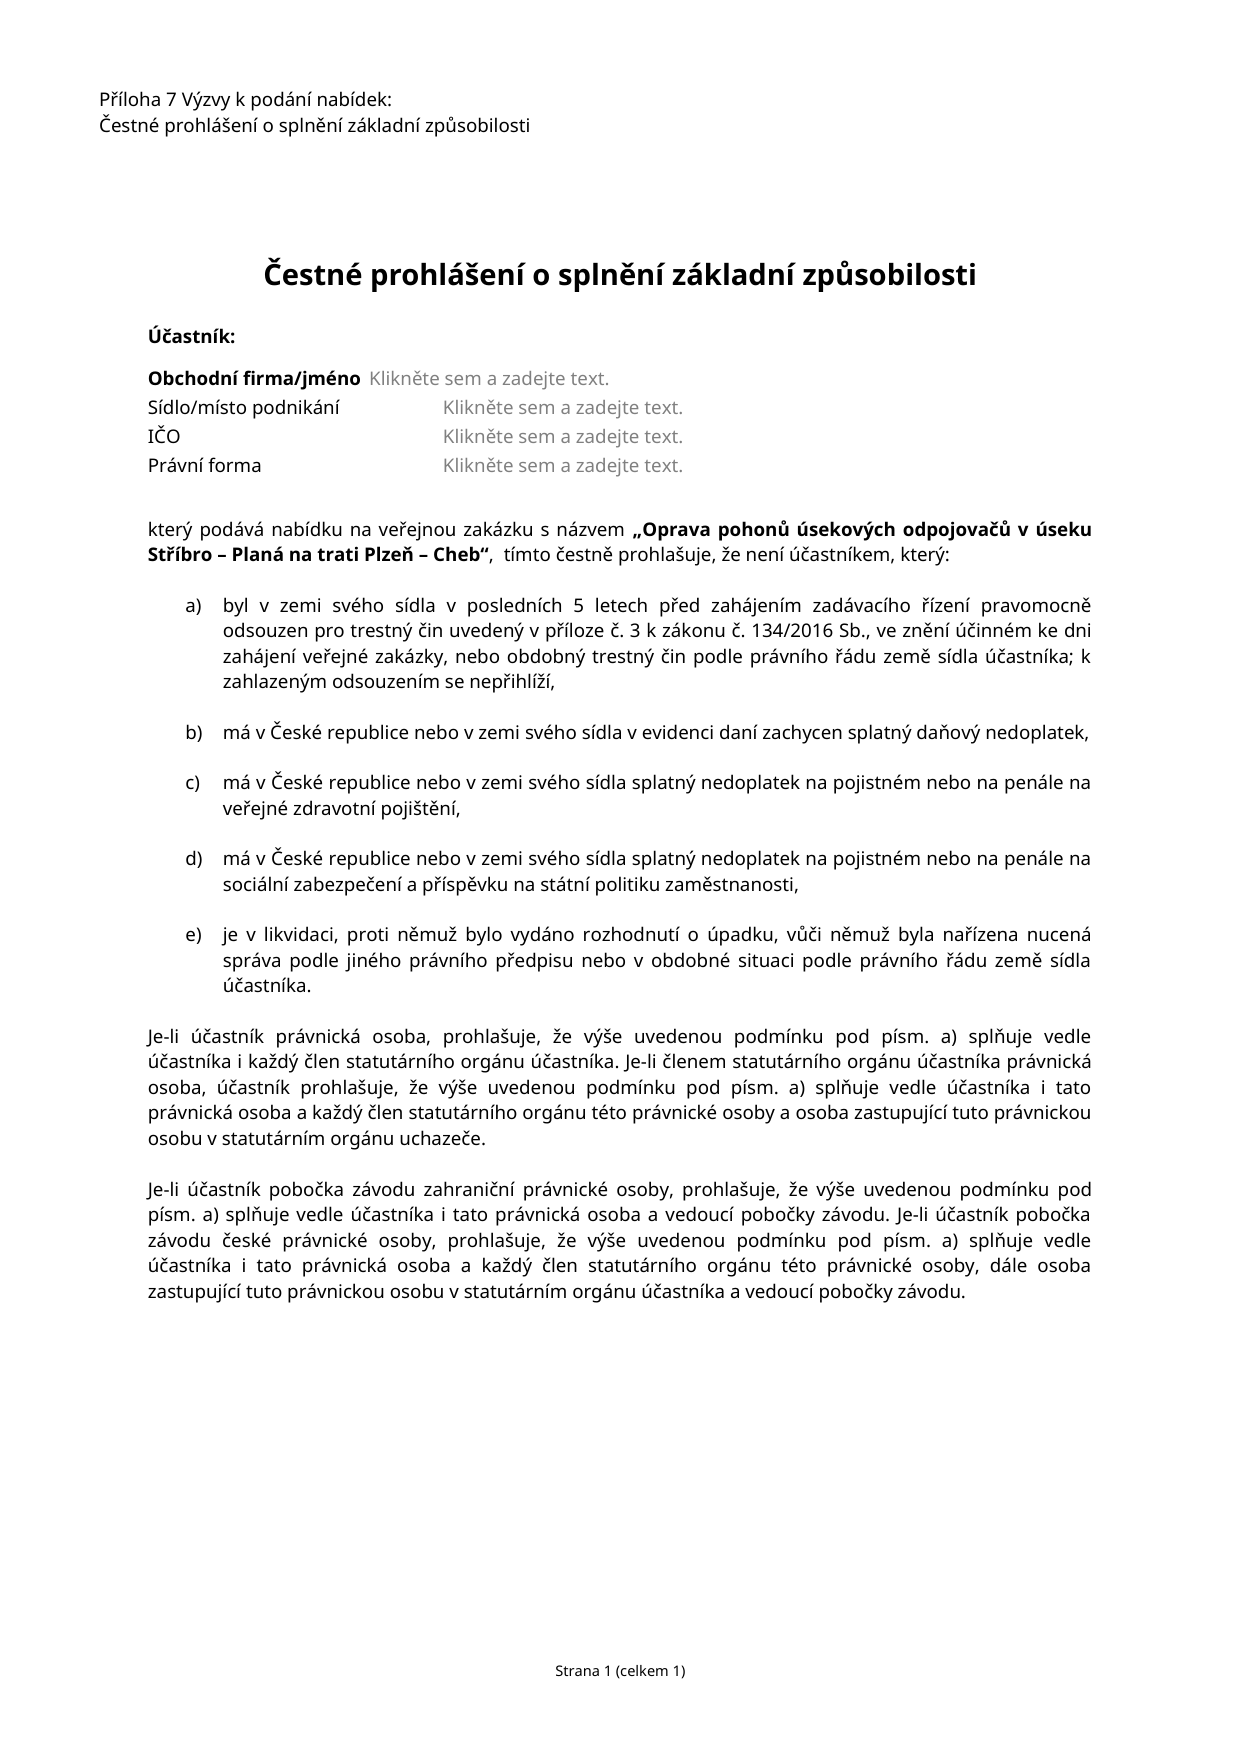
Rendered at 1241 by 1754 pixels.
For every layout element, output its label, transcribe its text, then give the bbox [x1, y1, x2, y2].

list má v České republice nebo v zemi svého sídla splatný nedoplatek na pojistném nebo na penále na sociální zabezpečení a příspěvku na státní politiku zaměstnanosti, [185, 846, 1093, 897]
text IČO [148, 420, 1093, 449]
list má v České republice nebo v zemi svého sídla v evidenci daní zachycen splatný daňový nedoplatek, [185, 719, 1093, 744]
list je v likvidaci, proti němuž bylo vydáno rozhodnutí o úpadku, vůči němuž byla nařízena nucená správa podle jiného právního předpisu nebo v obdobné situaci podle právního řádu země sídla účastníka. [185, 922, 1093, 998]
text Je-li účastník pobočka závodu zahraniční právnické osoby, prohlašuje, že výše uvedenou podmínku pod písm. a) splňuje vedle účastníka i tato právnická osoba a vedoucí pobočky závodu. Je-li účastník pobočka závodu české právnické osoby, prohlašuje, že výše uvedenou podmínku pod písm. a) splňuje vedle účastníka i tato právnická osoba a každý člen statutárního orgánu této právnické osoby, dále osoba zastupující tuto právnickou osobu v statutárním orgánu účastníka a vedoucí pobočky závodu. [148, 1176, 1093, 1304]
list má v České republice nebo v zemi svého sídla splatný nedoplatek na pojistném nebo na penále na veřejné zdravotní pojištění, [185, 769, 1093, 821]
text který podává nabídku na veřejnou zakázku s názvem „Oprava pohonů úsekových odpojovačů v úseku Stříbro – Planá na trati Plzeň – Cheb“, tímto čestně prohlašuje, že není účastníkem, který: [148, 516, 1093, 567]
list byl v zemi svého sídla v posledních 5 letech před zahájením zadávacího řízení pravomocně odsouzen pro trestný čin uvedený v příloze č. 3 k zákonu č. 134/2016 Sb., ve znění účinném ke dni zahájení veřejné zakázky, nebo obdobný trestný čin podle právního řádu země sídla účastníka; k zahlazeným odsouzením se nepřihlíží, [185, 592, 1093, 694]
text Je-li účastník právnická osoba, prohlašuje, že výše uvedenou podmínku pod písm. a) splňuje vedle účastníka i každý člen statutárního orgánu účastníka. Je-li členem statutárního orgánu účastníka právnická osoba, účastník prohlašuje, že výše uvedenou podmínku pod písm. a) splňuje vedle účastníka i tato právnická osoba a každý člen statutárního orgánu této právnické osoby a osoba zastupující tuto právnickou osobu v statutárním orgánu uchazeče. [148, 1023, 1093, 1151]
text Sídlo/místo podnikání [148, 391, 1093, 420]
text Obchodní firma/jméno [148, 362, 1093, 391]
text Právní forma [148, 449, 1093, 478]
text Účastník: [148, 318, 1093, 349]
title Čestné prohlášení o splnění základní způsobilosti [148, 254, 1093, 293]
